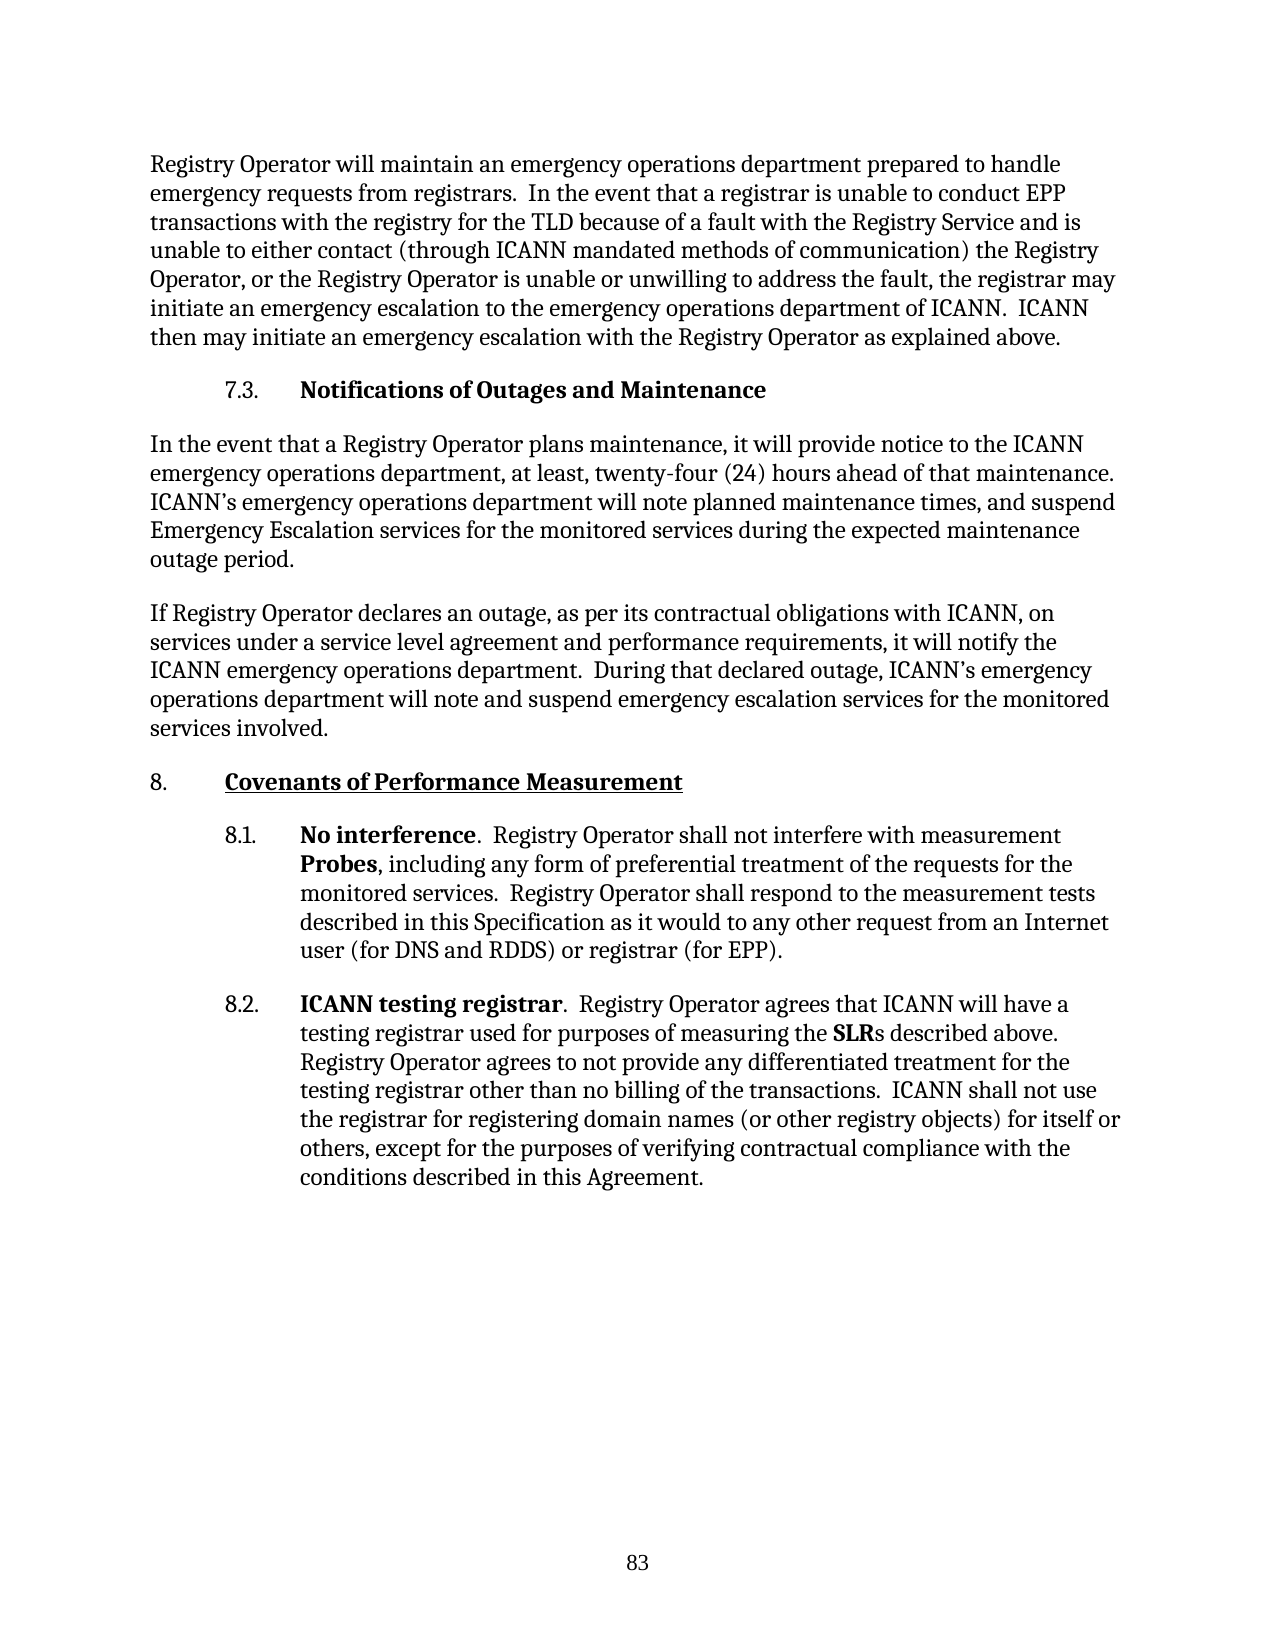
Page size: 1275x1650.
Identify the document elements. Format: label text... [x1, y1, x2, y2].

text ICANN testing registrar. Registry Operator agrees that ICANN will have a testing registrar used for purposes of measuring the SLRs described above. Registry Operator agrees to not provide any differentiated treatment for the testing registrar other than no billing of the transactions. ICANN shall not use the registrar for registering domain names (or other registry objects) for itself or others, except for the purposes of verifying contractual compliance with the conditions described in this Agreement. [225, 990, 1125, 1191]
text Covenants of Performance Measurement [150, 767, 1125, 796]
text No interference. Registry Operator shall not interfere with measurement Probes, including any form of preferential treatment of the requests for the monitored services. Registry Operator shall respond to the measurement tests described in this Specification as it would to any other request from an Internet user (for DNS and RDDS) or registrar (for EPP). [225, 821, 1125, 965]
text In the event that a Registry Operator plans maintenance, it will provide notice to the ICANN emergency operations department, at least, twenty-four (24) hours ahead of that maintenance. ICANN’s emergency operations department will note planned maintenance times, and suspend Emergency Escalation services for the monitored services during the expected maintenance outage period. [150, 430, 1125, 574]
text Registry Operator will maintain an emergency operations department prepared to handle emergency requests from registrars. In the event that a registrar is unable to conduct EPP transactions with the registry for the TLD because of a fault with the Registry Service and is unable to either contact (through ICANN mandated methods of communication) the Registry Operator, or the Registry Operator is unable or unwilling to address the fault, the registrar may initiate an emergency escalation to the emergency operations department of ICANN. ICANN then may initiate an emergency escalation with the Registry Operator as explained above. [150, 150, 1125, 351]
text Notifications of Outages and Maintenance [225, 376, 1125, 405]
text If Registry Operator declares an outage, as per its contractual obligations with ICANN, on services under a service level agreement and performance requirements, it will notify the ICANN emergency operations department. During that declared outage, ICANN’s emergency operations department will note and suspend emergency escalation services for the monitored services involved. [150, 599, 1125, 742]
